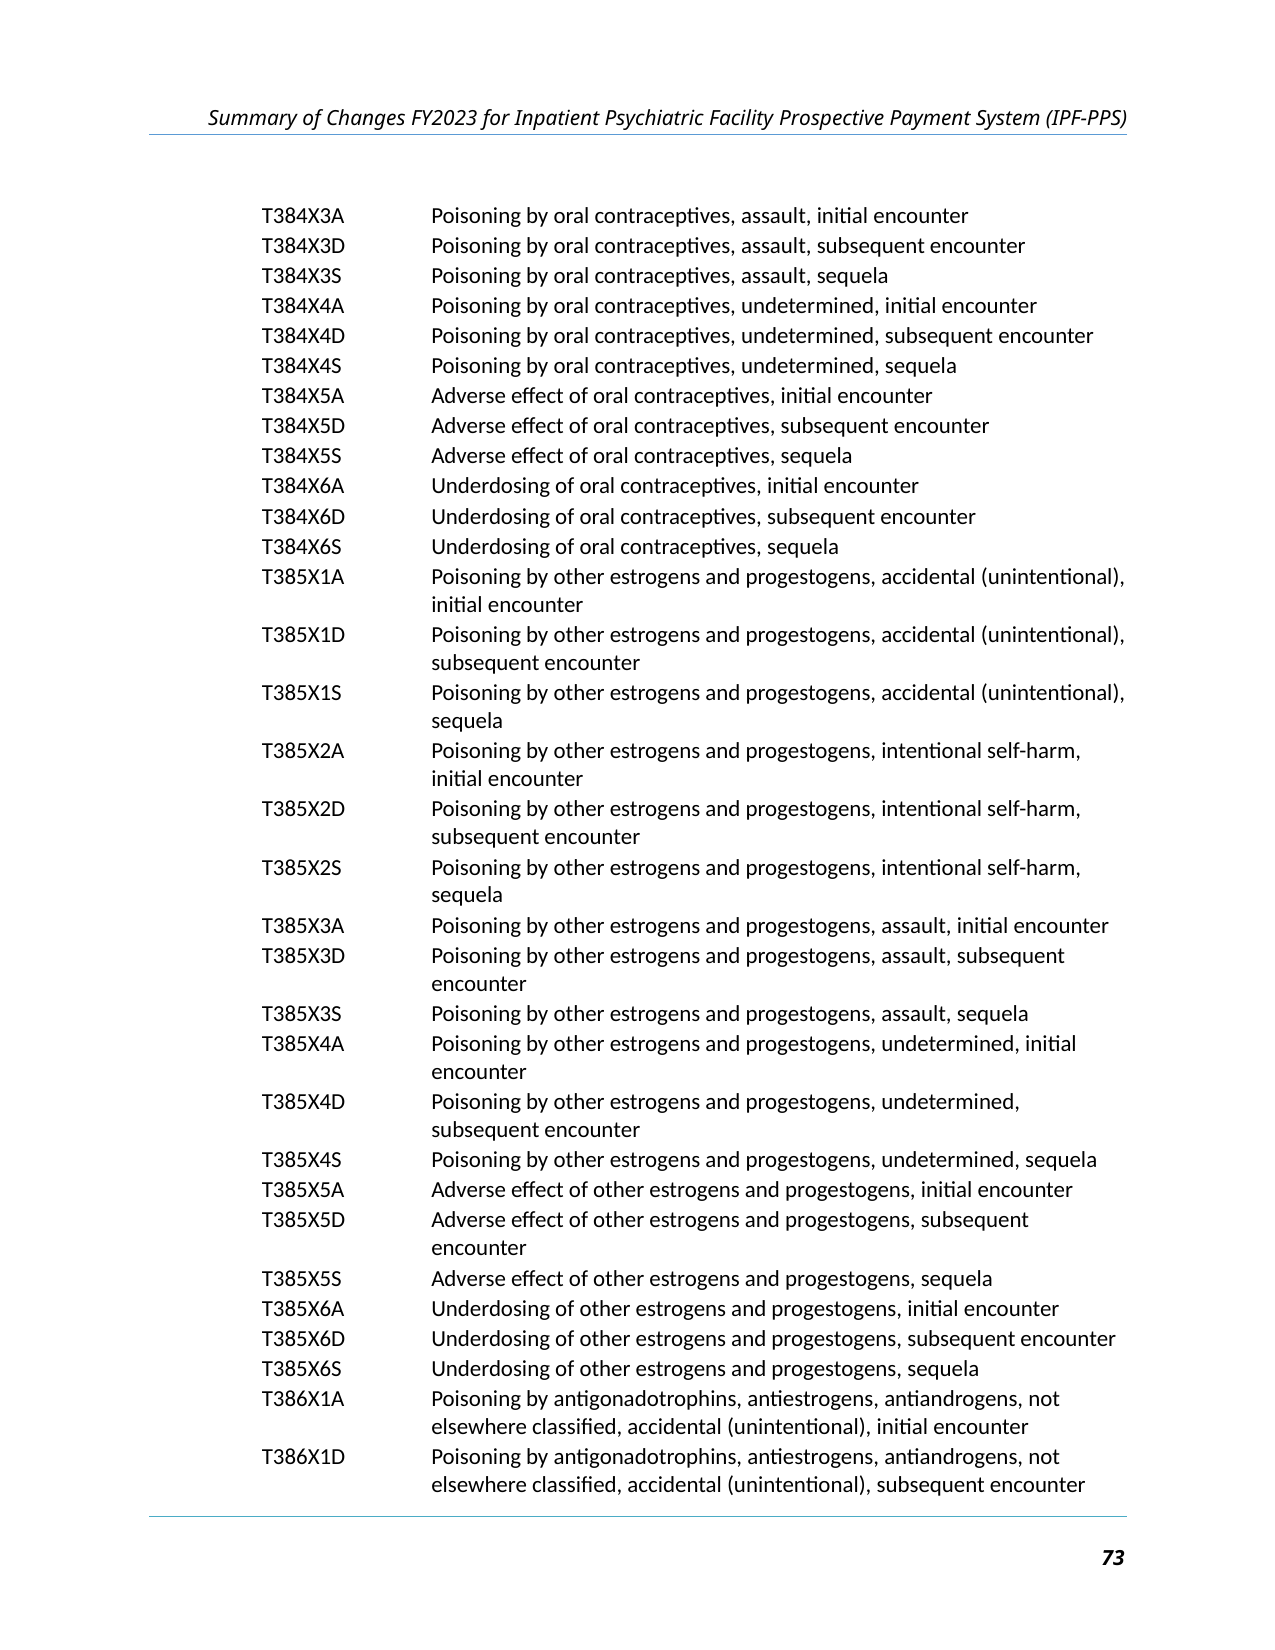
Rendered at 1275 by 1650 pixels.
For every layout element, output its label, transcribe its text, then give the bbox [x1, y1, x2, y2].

list T384X4A Poisoning by oral contraceptives, undetermined, initial encounter [262, 291, 1127, 319]
list T385X5D Adverse effect of other estrogens and progestogens, subsequent encounter [262, 1206, 1127, 1262]
list T385X3A Poisoning by other estrogens and progestogens, assault, initial encounter [262, 911, 1127, 939]
list T385X6A Underdosing of other estrogens and progestogens, initial encounter [262, 1294, 1127, 1322]
list T384X5D Adverse effect of oral contraceptives, subsequent encounter [262, 411, 1127, 439]
list T385X3S Poisoning by other estrogens and progestogens, assault, sequela [262, 999, 1127, 1027]
list T385X2D Poisoning by other estrogens and progestogens, intentional self-harm, subsequent encounter [262, 794, 1127, 851]
list T385X4A Poisoning by other estrogens and progestogens, undetermined, initial encounter [262, 1029, 1127, 1085]
list T385X2S Poisoning by other estrogens and progestogens, intentional self-harm, sequela [262, 853, 1127, 909]
list T385X1S Poisoning by other estrogens and progestogens, accidental (unintentional), sequela [262, 678, 1127, 734]
list T385X1A Poisoning by other estrogens and progestogens, accidental (unintentional), initial encounter [262, 562, 1127, 618]
list T386X1A Poisoning by antigonadotrophins, antiestrogens, antiandrogens, not elsewhere classified, accidental (unintentional), initial encounter [262, 1384, 1127, 1440]
list T385X4D Poisoning by other estrogens and progestogens, undetermined, subsequent encounter [262, 1087, 1127, 1143]
list T384X4D Poisoning by oral contraceptives, undetermined, subsequent encounter [262, 321, 1127, 349]
list T385X5A Adverse effect of other estrogens and progestogens, initial encounter [262, 1175, 1127, 1203]
list T384X5A Adverse effect of oral contraceptives, initial encounter [262, 381, 1127, 409]
list T385X5S Adverse effect of other estrogens and progestogens, sequela [262, 1264, 1127, 1292]
list T384X6S Underdosing of oral contraceptives, sequela [262, 532, 1127, 560]
list T386X1D Poisoning by antigonadotrophins, antiestrogens, antiandrogens, not elsewhere classified, accidental (unintentional), subsequent encounter [262, 1442, 1127, 1498]
list T384X6A Underdosing of oral contraceptives, initial encounter [262, 472, 1127, 500]
list T385X4S Poisoning by other estrogens and progestogens, undetermined, sequela [262, 1145, 1127, 1173]
list T384X3S Poisoning by oral contraceptives, assault, sequela [262, 261, 1127, 289]
list T385X6D Underdosing of other estrogens and progestogens, subsequent encounter [262, 1324, 1127, 1352]
list T384X6D Underdosing of oral contraceptives, subsequent encounter [262, 502, 1127, 530]
list T385X6S Underdosing of other estrogens and progestogens, sequela [262, 1354, 1127, 1382]
list T384X3A Poisoning by oral contraceptives, assault, initial encounter [262, 201, 1127, 229]
list T384X3D Poisoning by oral contraceptives, assault, subsequent encounter [262, 231, 1127, 259]
list T384X4S Poisoning by oral contraceptives, undetermined, sequela [262, 351, 1127, 379]
list T385X2A Poisoning by other estrogens and progestogens, intentional self-harm, initial encounter [262, 736, 1127, 792]
list T385X1D Poisoning by other estrogens and progestogens, accidental (unintentional), subsequent encounter [262, 620, 1127, 676]
list T385X3D Poisoning by other estrogens and progestogens, assault, subsequent encounter [262, 941, 1127, 997]
list T384X5S Adverse effect of oral contraceptives, sequela [262, 442, 1127, 469]
